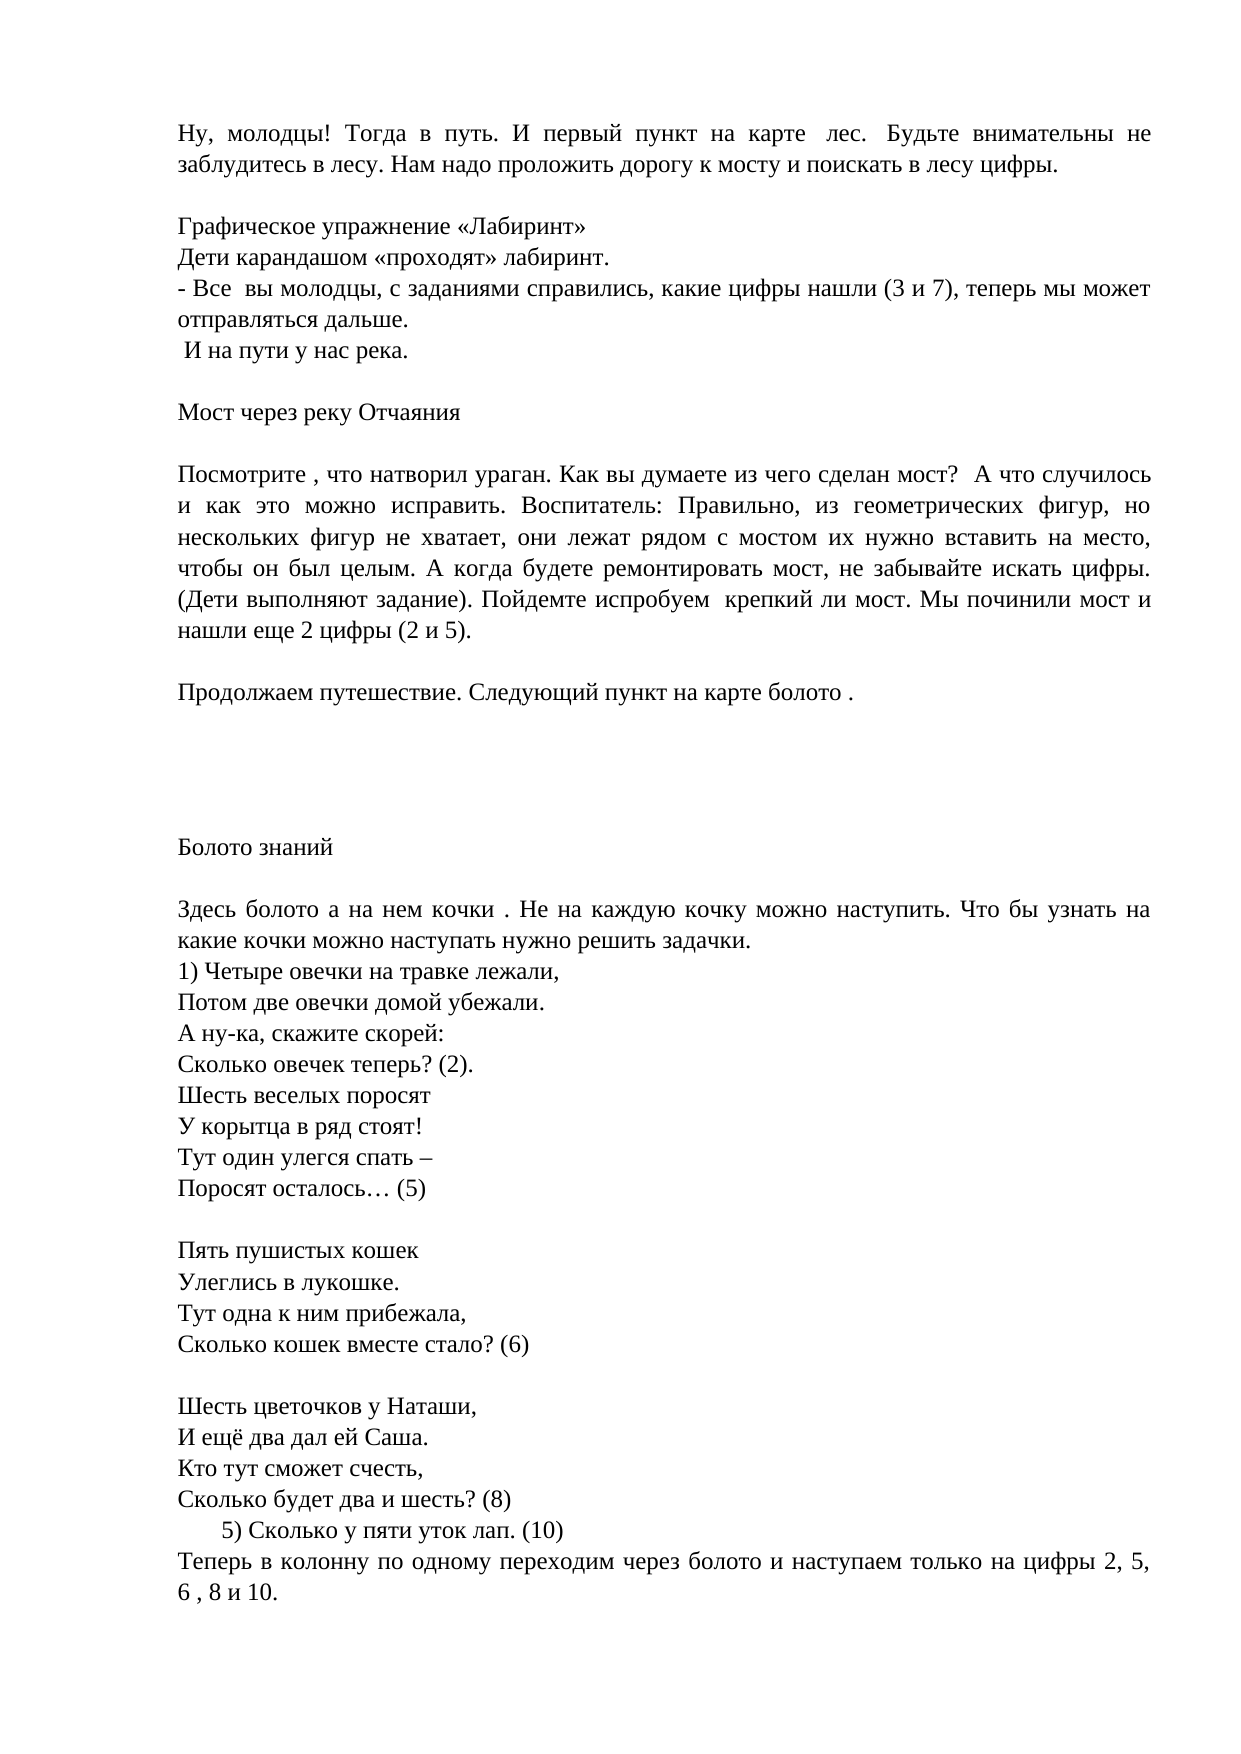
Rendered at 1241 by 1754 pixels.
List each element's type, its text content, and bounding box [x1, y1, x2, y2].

text Теперь в колонну по одному переходим через болото и наступаем только на цифры 2, 5, 6 , 8 и 10. [177, 1546, 1152, 1606]
text Сколько овечек теперь? (2). [177, 1049, 1152, 1078]
text Посмотрите , что натворил ураган. Как вы думаете из чего сделан мост? А что случилось и как это можно исправить. Воспитатель: Правильно, из геометрических фигур, но нескольких фигур не хватает, они лежат рядом с мостом их нужно вставить на место, чтобы он был целым. А когда будете ремонтировать мост, не забывайте искать цифры. (Дети выполняют задание). Пойдемте испробуем крепкий ли мост. Мы починили мост и нашли еще 2 цифры (2 и 5). [177, 459, 1152, 643]
text Дети карандашом «проходят» лабиринт. [177, 242, 1152, 271]
text - Все вы молодцы, с заданиями справились, какие цифры нашли (3 и 7), теперь мы может отправляться дальше. [177, 273, 1152, 333]
text Поросят осталось… (5) [177, 1173, 1152, 1202]
text Графическое упражнение «Лабиринт» [177, 211, 1152, 240]
text Потом две овечки домой убежали. [177, 987, 1152, 1016]
text Ну, молодцы! Тогда в путь. И первый пункт на карте лес. Будьте внимательны не заблудитесь в лесу. Нам надо проложить дорогу к мосту и поискать в лесу цифры. [177, 118, 1152, 178]
text Болото знаний [177, 832, 1152, 861]
text Пять пушистых кошек [177, 1236, 1152, 1264]
text 5) Сколько у пяти уток лап. (10) [177, 1515, 1152, 1544]
text Тут один улегся спать – [177, 1142, 1152, 1171]
text Шесть цветочков у Наташи, [177, 1391, 1152, 1419]
text Продолжаем путешествие. Следующий пункт на карте болото . [177, 677, 1152, 706]
text 1) Четыре овечки на травке лежали, [177, 956, 1152, 985]
text А ну-ка, скажите скорей: [177, 1018, 1152, 1047]
text Сколько кошек вместе стало? (6) [177, 1329, 1152, 1357]
text Сколько будет два и шесть? (8) [177, 1484, 1152, 1513]
text Шесть веселых поросят [177, 1080, 1152, 1109]
text Улеглись в лукошке. [177, 1267, 1152, 1295]
text Тут одна к ним прибежала, [177, 1298, 1152, 1326]
text И ещё два дал ей Саша. [177, 1422, 1152, 1451]
text У корытца в ряд стоят! [177, 1111, 1152, 1140]
text И на пути у нас река. [177, 335, 1152, 364]
text Здесь болото а на нем кочки . Не на каждую кочку можно наступить. Что бы узнать на какие кочки можно наступать нужно решить задачки. [177, 894, 1152, 954]
text Мост через реку Отчаяния [177, 397, 1152, 426]
text Кто тут сможет счесть, [177, 1453, 1152, 1482]
